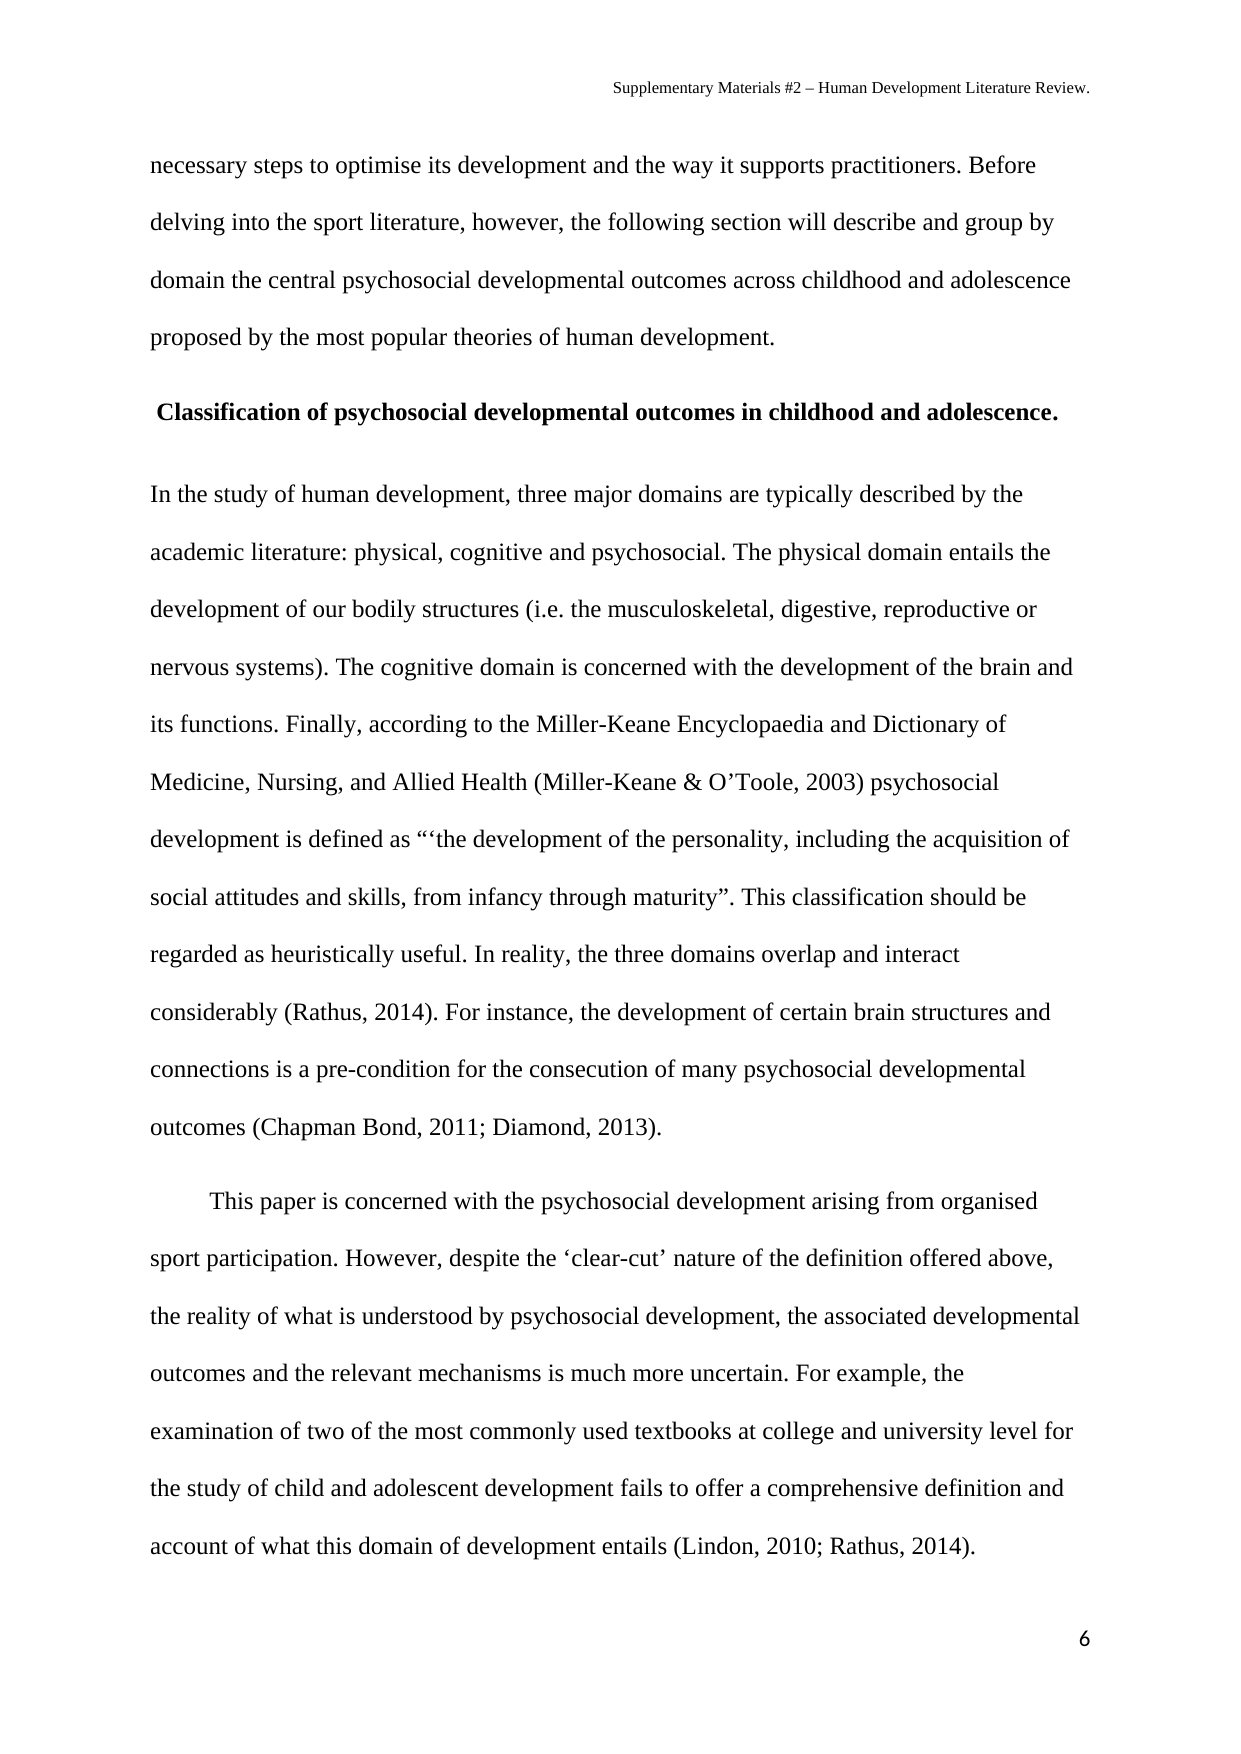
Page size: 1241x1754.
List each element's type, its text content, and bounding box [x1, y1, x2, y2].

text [150, 150, 1090, 351]
subtitle Classification of psychosocial developmental outcomes in childhood and adolescence. [150, 397, 1090, 425]
text In the study of human development, three major domains are typically described by the academic literature: physical, cognitive and psychosocial. The physical domain entails the development of our bodily structures (i.e. the musculoskeletal, digestive, reproductive or nervous systems). The cognitive domain is concerned with the development of the brain and its functions. Finally, according to the Miller-Keane Encyclopaedia and Dictionary of Medicine, Nursing, and Allied Health (Miller-Keane & O’Toole, 2003) psychosocial development is defined as “‘the development of the personality, including the acquisition of social attitudes and skills, from infancy through maturity”. This classification should be regarded as heuristically useful. In reality, the three domains overlap and interact considerably (Rathus, 2014). For instance, the development of certain brain structures and connections is a pre-condition for the consecution of many psychosocial developmental outcomes (Chapman Bond, 2011; Diamond, 2013). [150, 479, 1090, 1140]
text This paper is concerned with the psychosocial development arising from organised sport participation. However, despite the ‘clear-cut’ nature of the definition offered above, the reality of what is understood by psychosocial development, the associated developmental outcomes and the relevant mechanisms is much more uncertain. For example, the examination of two of the most commonly used textbooks at college and university level for the study of child and adolescent development fails to offer a comprehensive definition and account of what this domain of development entails (Lindon, 2010; Rathus, 2014). [150, 1186, 1090, 1559]
